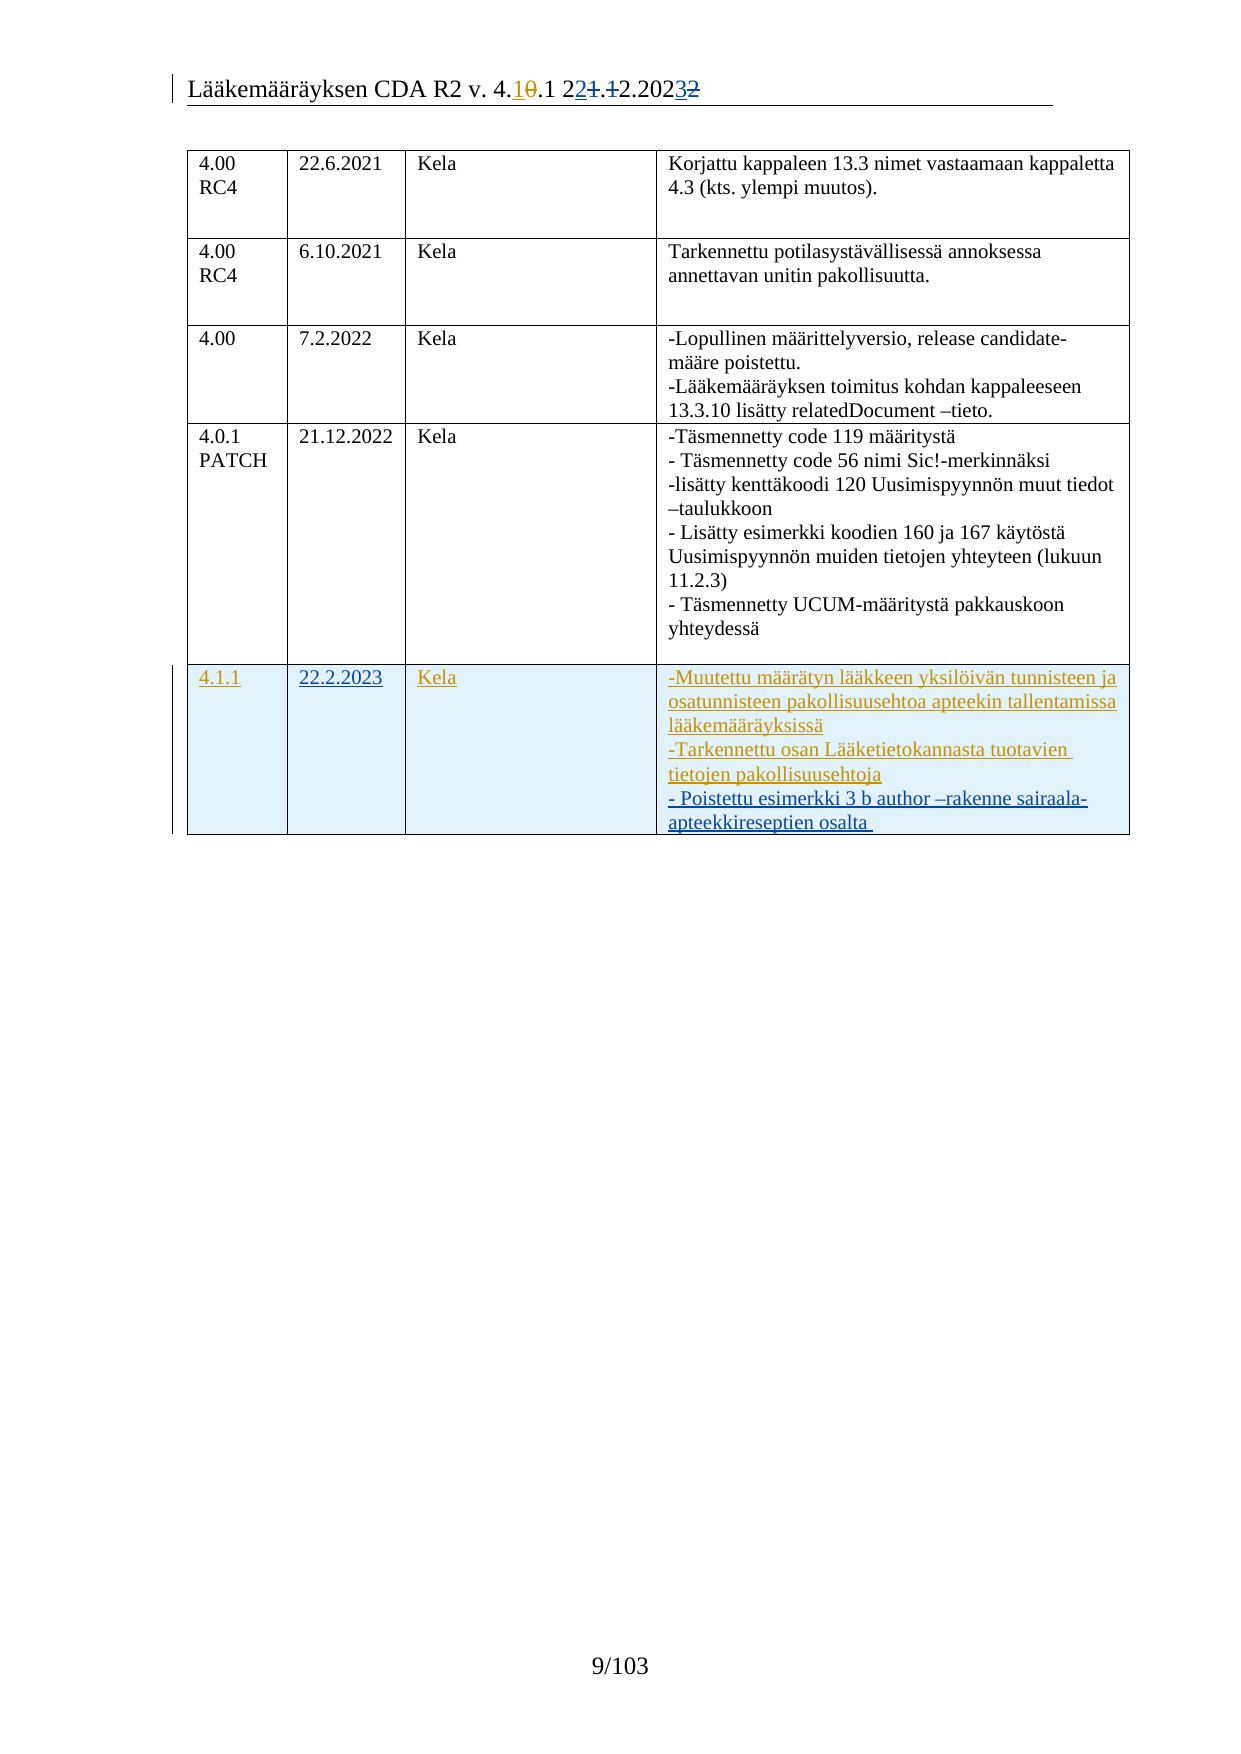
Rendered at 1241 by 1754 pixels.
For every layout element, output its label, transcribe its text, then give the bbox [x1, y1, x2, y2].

table_cell Kela [406, 239, 656, 325]
table_cell Kela [406, 424, 656, 664]
table_cell 6.10.2021 [288, 239, 405, 325]
table_cell Korjattu kappaleen 13.3 nimet vastaamaan kappaletta 4.3 (kts. ylempi muutos). [657, 151, 1129, 238]
table_cell 4.00 RC4 [188, 239, 287, 325]
table_cell -Lopullinen määrittelyversio, release candidate-määre poistettu. -Lääkemääräyksen toimitus kohdan kappaleeseen 13.3.10 lisätty relatedDocument –tieto. [657, 326, 1129, 422]
table_cell 21.12.2022 [288, 424, 405, 664]
table_cell 4.00 [188, 326, 287, 422]
table_cell 4.0.1 PATCH [188, 424, 287, 664]
table_cell Tarkennettu potilasystävällisessä annoksessa annettavan unitin pakollisuutta. [657, 239, 1129, 325]
table_cell 7.2.2022 [288, 326, 405, 422]
table_cell 4.00 RC4 [188, 151, 287, 238]
table_cell -Täsmennetty code 119 määritystä - Täsmennetty code 56 nimi Sic!-merkinnäksi -lisätty kenttäkoodi 120 Uusimispyynnön muut tiedot –taulukkoon - Lisätty esimerkki koodien 160 ja 167 käytöstä Uusimispyynnön muiden tietojen yhteyteen (lukuun 11.2.3) - Täsmennetty UCUM-määritystä pakkauskoon yhteydessä [657, 424, 1129, 664]
table_cell Kela [406, 151, 656, 238]
table_cell Kela [406, 326, 656, 422]
table_cell 22.6.2021 [288, 151, 405, 238]
